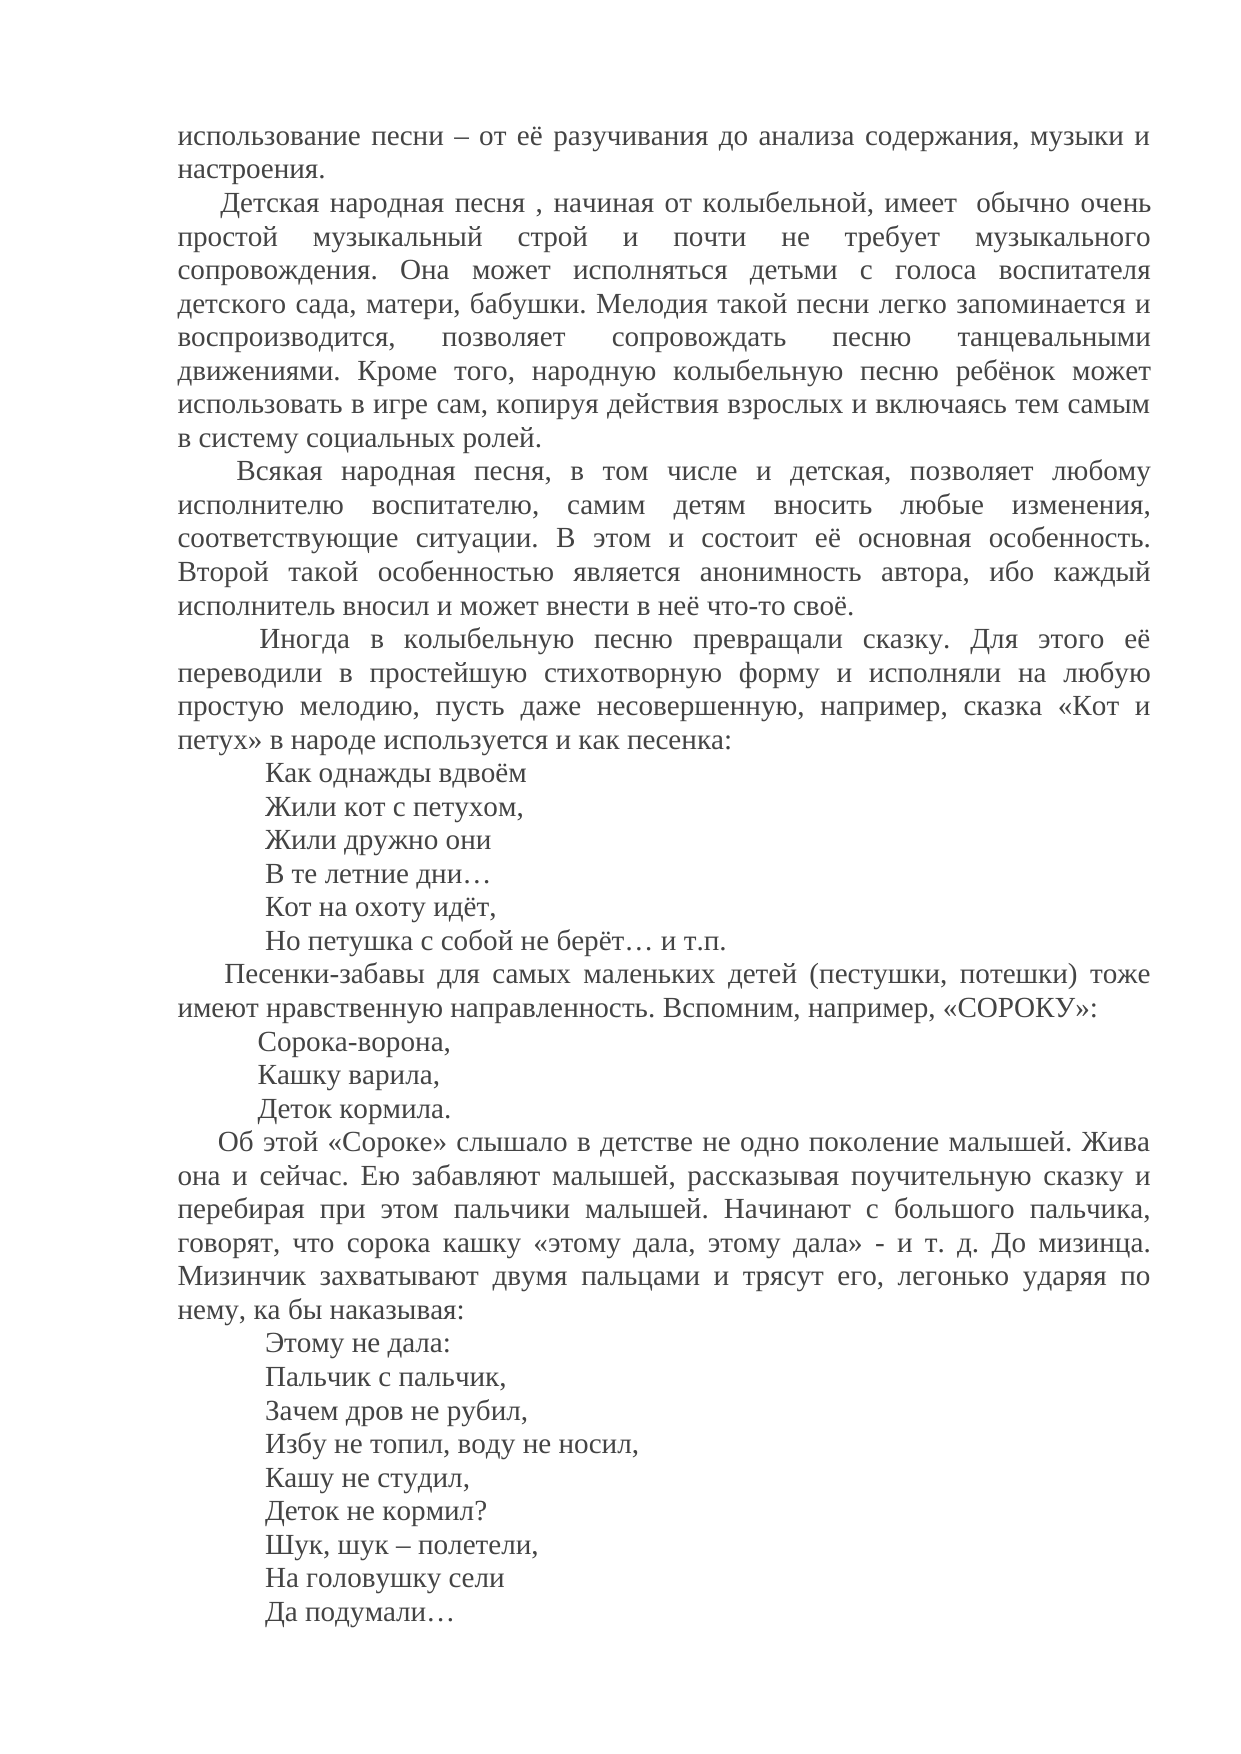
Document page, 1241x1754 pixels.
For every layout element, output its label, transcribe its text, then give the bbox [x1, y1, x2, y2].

text Жили дружно они [177, 822, 1152, 856]
text На головушку сели [177, 1560, 1152, 1594]
text Как однажды вдвоём [177, 755, 1152, 789]
text Избу не топил, воду не носил, [177, 1426, 1152, 1460]
text Всякая народная песня, в том числе и детская, позволяет любому исполнителю воспитателю, самим детям вносить любые изменения, соответствующие ситуации. В этом и состоит её основная особенность. Второй такой особенностью является анонимность автора, ибо каждый исполнитель вносил и может внести в неё что-то своё. [177, 453, 1152, 621]
text Пальчик с пальчик, [177, 1359, 1152, 1393]
text Кашу не студил, [177, 1460, 1152, 1493]
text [177, 118, 1152, 185]
text Песенки-забавы для самых маленьких детей (пестушки, потешки) тоже имеют нравственную направленность. Вспомним, например, «СОРОКУ»: [177, 957, 1152, 1024]
text Да подумали… [177, 1594, 1152, 1627]
text Детская народная песня , начиная от колыбельной, имеет обычно очень простой музыкальный строй и почти не требует музыкального сопровождения. Она может исполняться детьми с голоса воспитателя детского сада, матери, бабушки. Мелодия такой песни легко запоминается и воспроизводится, позволяет сопровождать песню танцевальными движениями. Кроме того, народную колыбельную песню ребёнок может использовать в игре сам, копируя действия взрослых и включаясь тем самым в систему социальных ролей. [177, 185, 1152, 453]
text Сорока-ворона, [177, 1024, 1152, 1057]
text Об этой «Сороке» слышало в детстве не одно поколение малышей. Жива она и сейчас. Ею забавляют малышей, рассказывая поучительную сказку и перебирая при этом пальчики малышей. Начинают с большого пальчика, говорят, что сорока кашку «этому дала, этому дала» - и т. д. До мизинца. Мизинчик захватывают двумя пальцами и трясут его, легонько ударяя по нему, ка бы наказывая: [177, 1124, 1152, 1326]
text Но петушка с собой не берёт… и т.п. [177, 923, 1152, 957]
text Шук, шук – полетели, [177, 1527, 1152, 1560]
text Кот на охоту идёт, [177, 889, 1152, 923]
text Иногда в колыбельную песню превращали сказку. Для этого её переводили в простейшую стихотворную форму и исполняли на любую простую мелодию, пусть даже несовершенную, например, сказка «Кот и петух» в народе используется и как песенка: [177, 621, 1152, 755]
text Деток не кормил? [177, 1493, 1152, 1527]
text Деток кормила. [177, 1091, 1152, 1124]
text Зачем дров не рубил, [177, 1393, 1152, 1426]
text Этому не дала: [177, 1326, 1152, 1359]
text Жили кот с петухом, [177, 789, 1152, 822]
text Кашку варила, [177, 1057, 1152, 1091]
text В те летние дни… [177, 856, 1152, 889]
